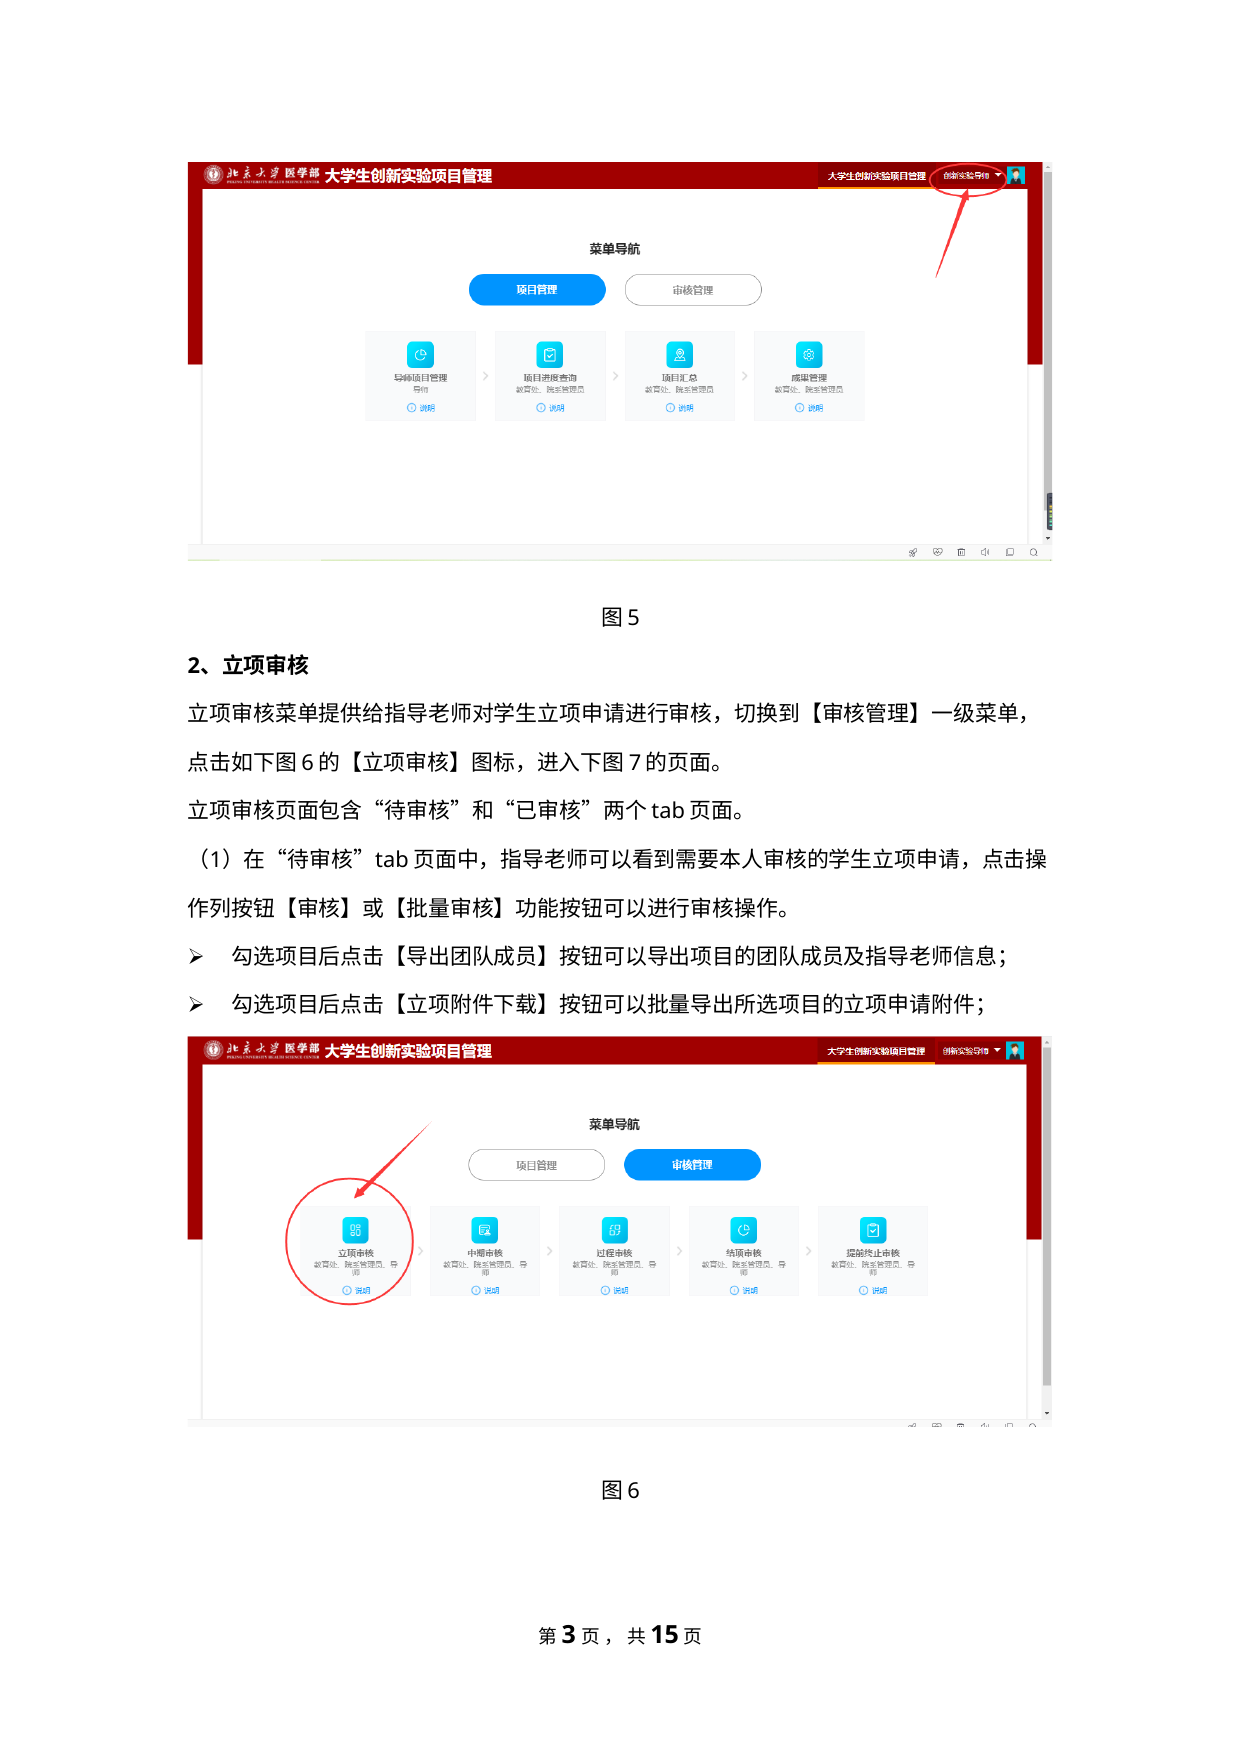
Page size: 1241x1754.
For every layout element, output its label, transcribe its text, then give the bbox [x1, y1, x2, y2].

picture [187, 162, 1053, 561]
text 图5 [187, 599, 1053, 632]
list 勾选项目后点击【导出团队成员】按钮可以导出项目的团队成员及指导老师信息； [187, 938, 1053, 971]
picture [187, 1035, 1052, 1427]
subtitle 立项审核 [187, 648, 1053, 680]
list 立项审核页面包含“待审核”和“已审核”两个tab页面。 [187, 793, 1053, 826]
list 图6 [187, 1473, 1053, 1505]
list 立项审核菜单提供给指导老师对学生立项申请进行审核，切换到【审核管理】一级菜单，点击如下图6的【立项审核】图标，进入下图7的页面。 [187, 696, 1053, 777]
list 在“待审核”tab页面中，指导老师可以看到需要本人审核的学生立项申请，点击操作列按钮【审核】或【批量审核】功能按钮可以进行审核操作。 [187, 841, 1053, 923]
list 勾选项目后点击【立项附件下载】按钮可以批量导出所选项目的立项申请附件； [187, 987, 1053, 1019]
